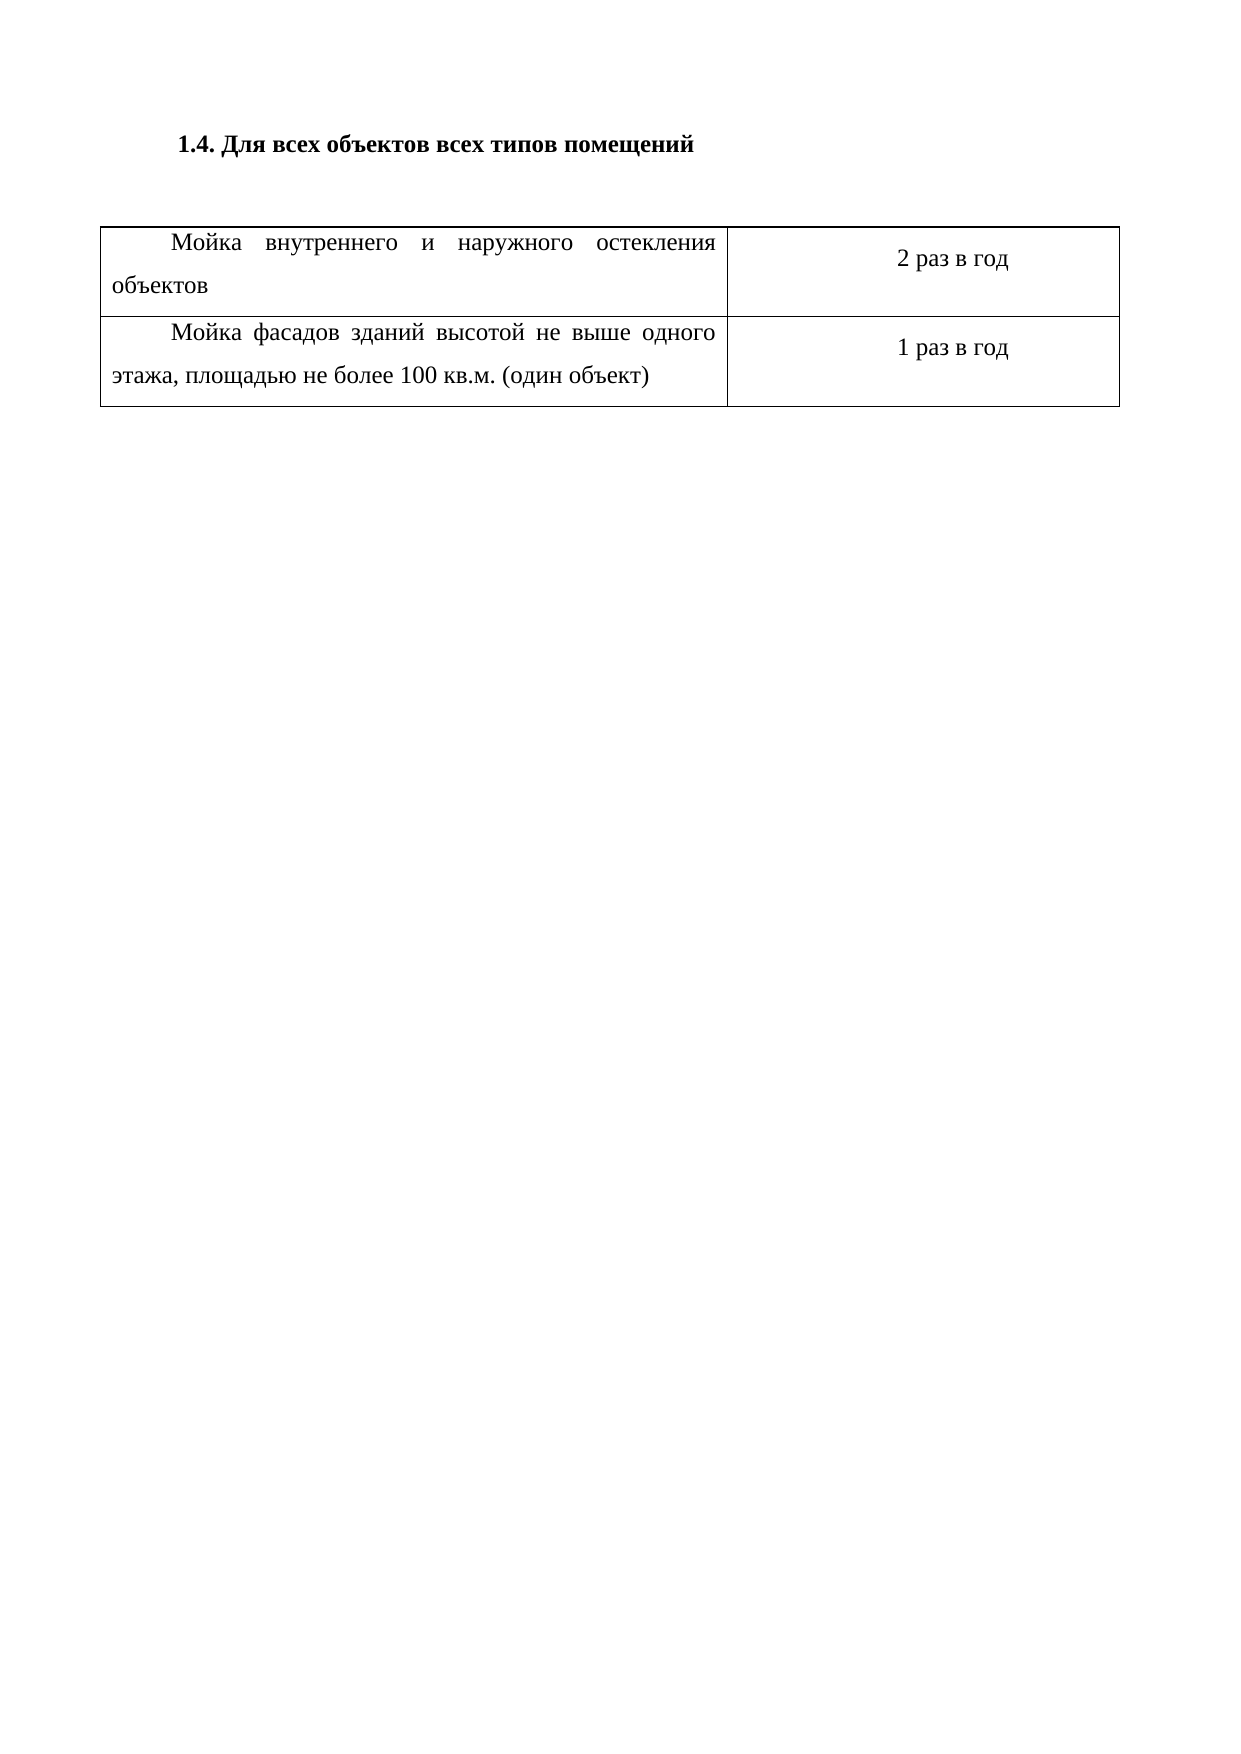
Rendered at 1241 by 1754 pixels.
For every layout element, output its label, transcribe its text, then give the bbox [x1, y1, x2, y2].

table_header 2 раз в год [728, 228, 1119, 316]
table_cell 1 раз в год [728, 317, 1119, 406]
text 1.4. Для всех объектов всех типов помещений [118, 129, 1181, 158]
table_header Мойка внутреннего и наружного остекления объектов [101, 228, 727, 316]
table_cell Мойка фасадов зданий высотой не выше одного этажа, площадью не более 100 кв.м. (один объект) [101, 317, 727, 406]
